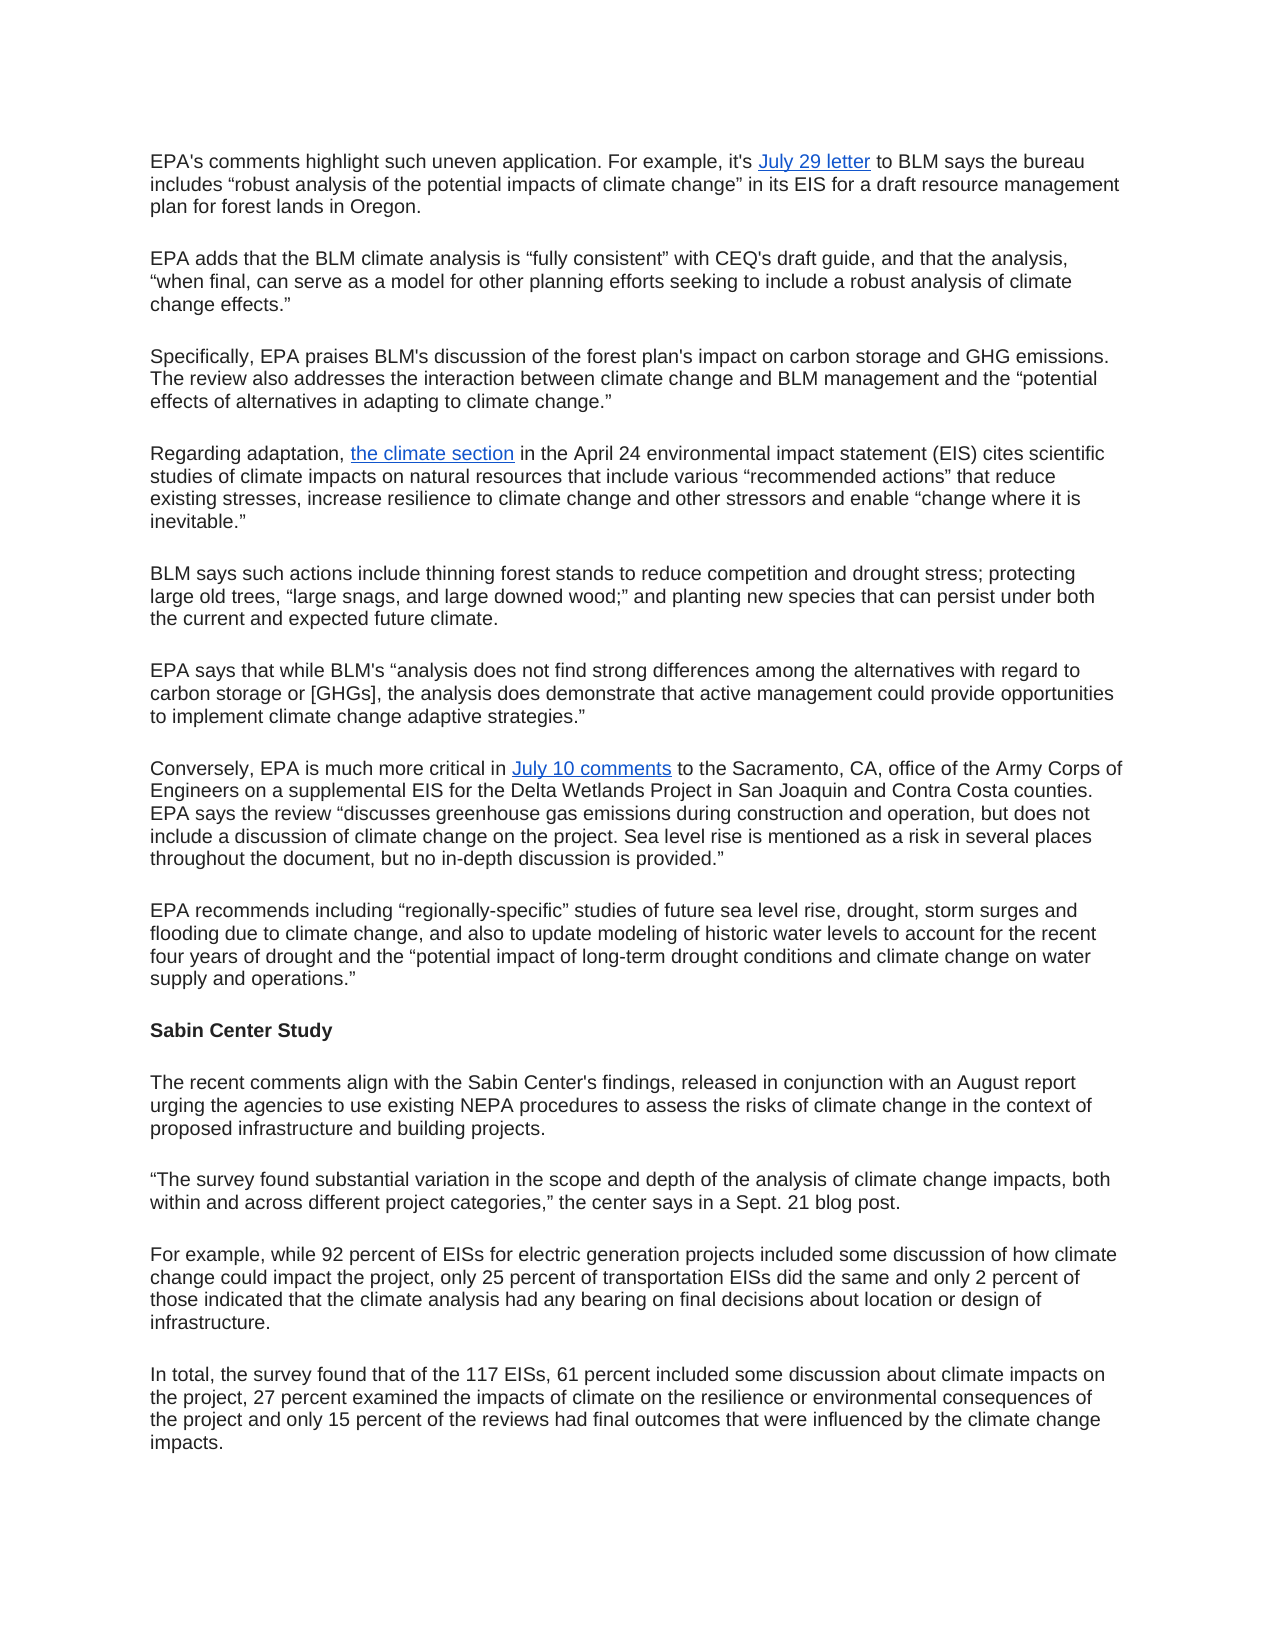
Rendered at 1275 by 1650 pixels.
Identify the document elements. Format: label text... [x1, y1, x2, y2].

text EPA's comments highlight such uneven application. For example, it's July 29 letter to BLM says the bureau includes “robust analysis of the potential impacts of climate change” in its EIS for a draft resource management plan for forest lands in Oregon. [150, 150, 1125, 218]
text The recent comments align with the Sabin Center's findings, released in conjunction with an August report urging the agencies to use existing NEPA procedures to assess the risks of climate change in the context of proposed infrastructure and building projects. [150, 1071, 1125, 1139]
text “The survey found substantial variation in the scope and depth of the analysis of climate change impacts, both within and across different project categories,” the center says in a Sept. 21 blog post. [150, 1168, 1125, 1214]
text Specifically, EPA praises BLM's discussion of the forest plan's impact on carbon storage and GHG emissions. The review also addresses the interaction between climate change and BLM management and the “potential effects of alternatives in adapting to climate change.” [150, 344, 1125, 413]
text Regarding adaptation, the climate section in the April 24 environmental impact statement (EIS) cites scientific studies of climate impacts on natural resources that include various “recommended actions” that reduce existing stresses, increase resilience to climate change and other stressors and enable “change where it is inevitable.” [150, 442, 1125, 533]
text For example, while 92 percent of EISs for electric generation projects included some discussion of how climate change could impact the project, only 25 percent of transportation EISs did the same and only 2 percent of those indicated that the climate analysis had any bearing on final decisions about location or design of infrastructure. [150, 1243, 1125, 1334]
text EPA adds that the BLM climate analysis is “fully consistent” with CEQ's draft guide, and that the analysis, “when final, can serve as a model for other planning efforts seeking to include a robust analysis of climate change effects.” [150, 247, 1125, 315]
text EPA says that while BLM's “analysis does not find strong differences among the alternatives with regard to carbon storage or [GHGs], the analysis does demonstrate that active management could provide opportunities to implement climate change adaptive strategies.” [150, 659, 1125, 727]
text In total, the survey found that of the 117 EISs, 61 percent included some discussion about climate impacts on the project, 27 percent examined the impacts of climate on the resilience or environmental consequences of the project and only 15 percent of the reviews had final outcomes that were influenced by the climate change impacts. [150, 1363, 1125, 1454]
text Sabin Center Study [150, 1019, 1125, 1042]
text BLM says such actions include thinning forest stands to reduce competition and drought stress; protecting large old trees, “large snags, and large downed wood;” and planting new species that can persist under both the current and expected future climate. [150, 562, 1125, 630]
text Conversely, EPA is much more critical in July 10 comments to the Sacramento, CA, office of the Army Corps of Engineers on a supplemental EIS for the Delta Wetlands Project in San Joaquin and Contra Costa counties. EPA says the review “discusses greenhouse gas emissions during construction and operation, but does not include a discussion of climate change on the project. Sea level rise is mentioned as a risk in several places throughout the document, but no in-depth discussion is provided.” [150, 756, 1125, 870]
text EPA recommends including “regionally-specific” studies of future sea level rise, drought, storm surges and flooding due to climate change, and also to update modeling of historic water levels to account for the recent four years of drought and the “potential impact of long-term drought conditions and climate change on water supply and operations.” [150, 899, 1125, 990]
